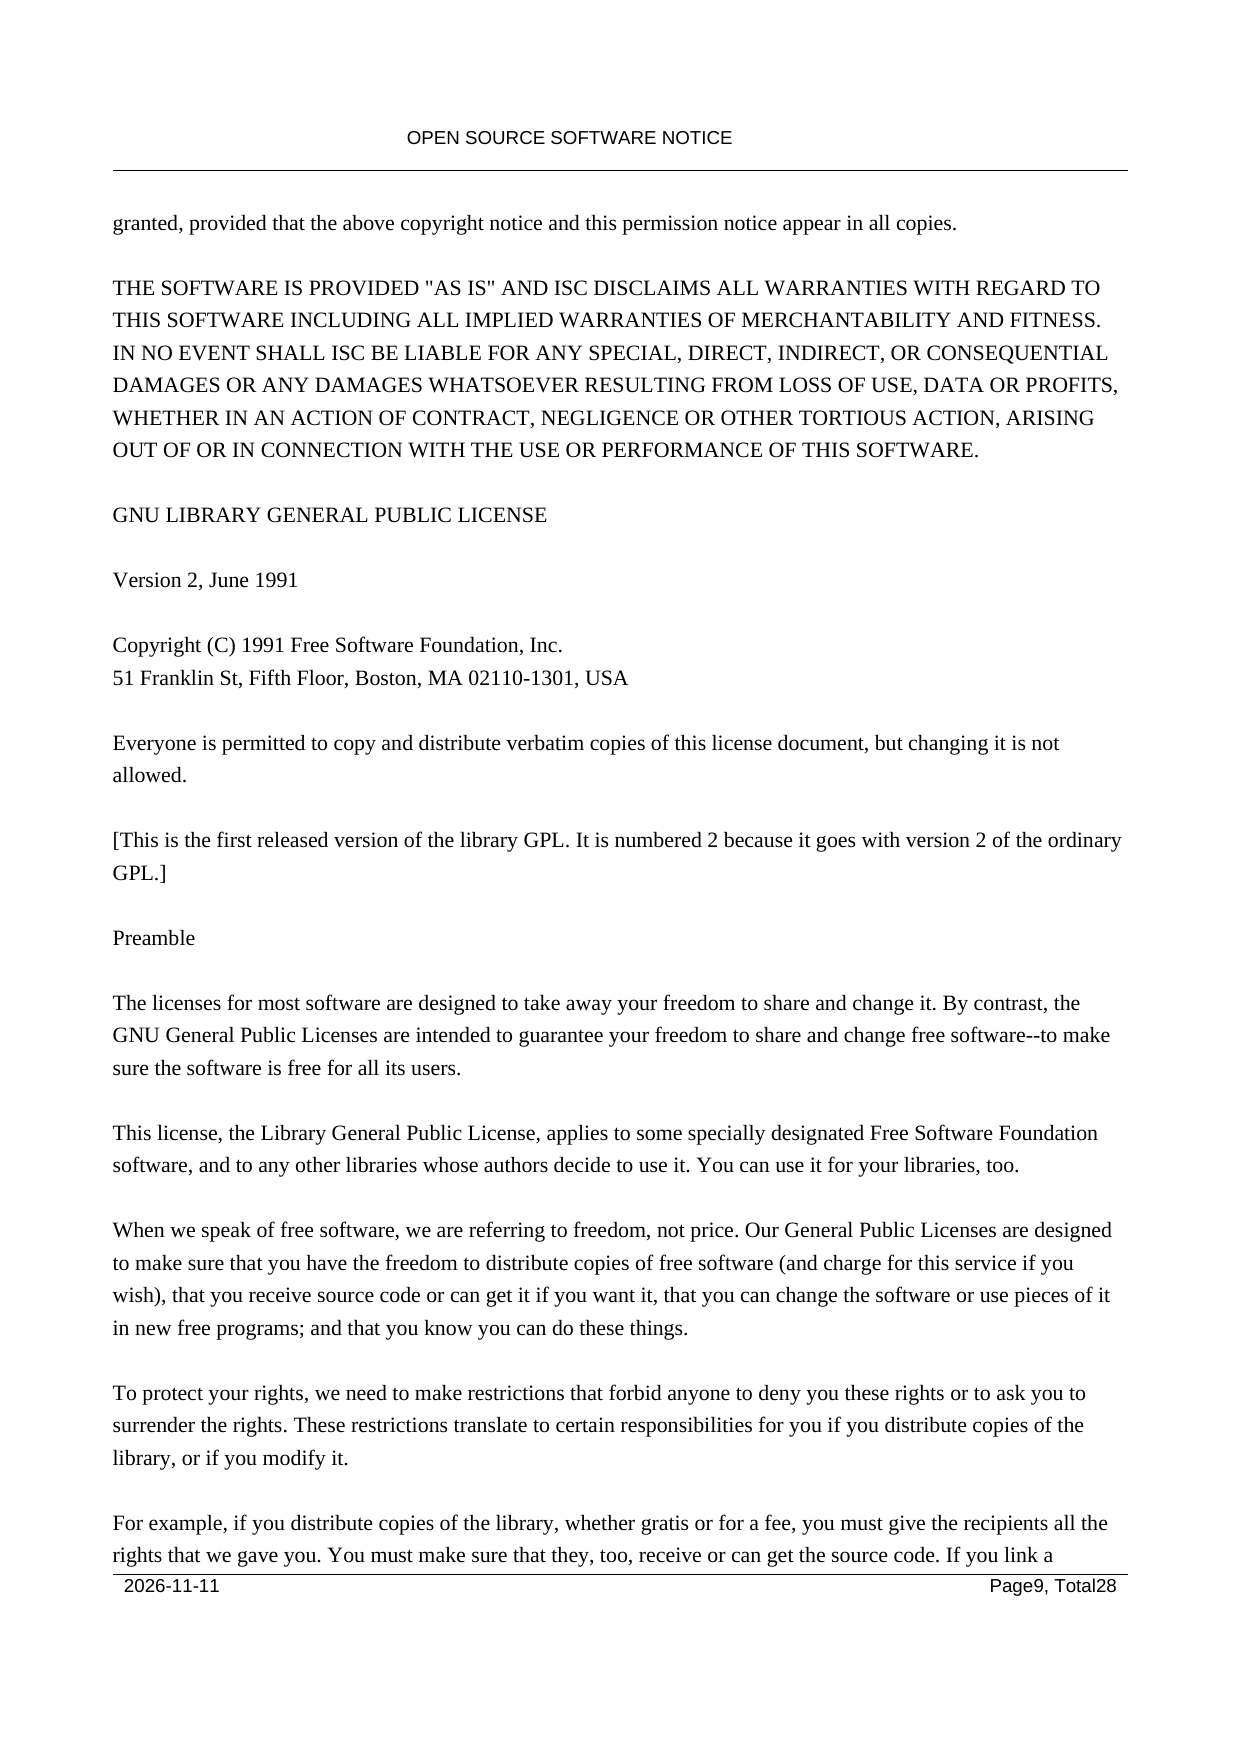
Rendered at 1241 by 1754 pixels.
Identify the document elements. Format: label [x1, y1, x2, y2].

text [112, 206, 1128, 1571]
